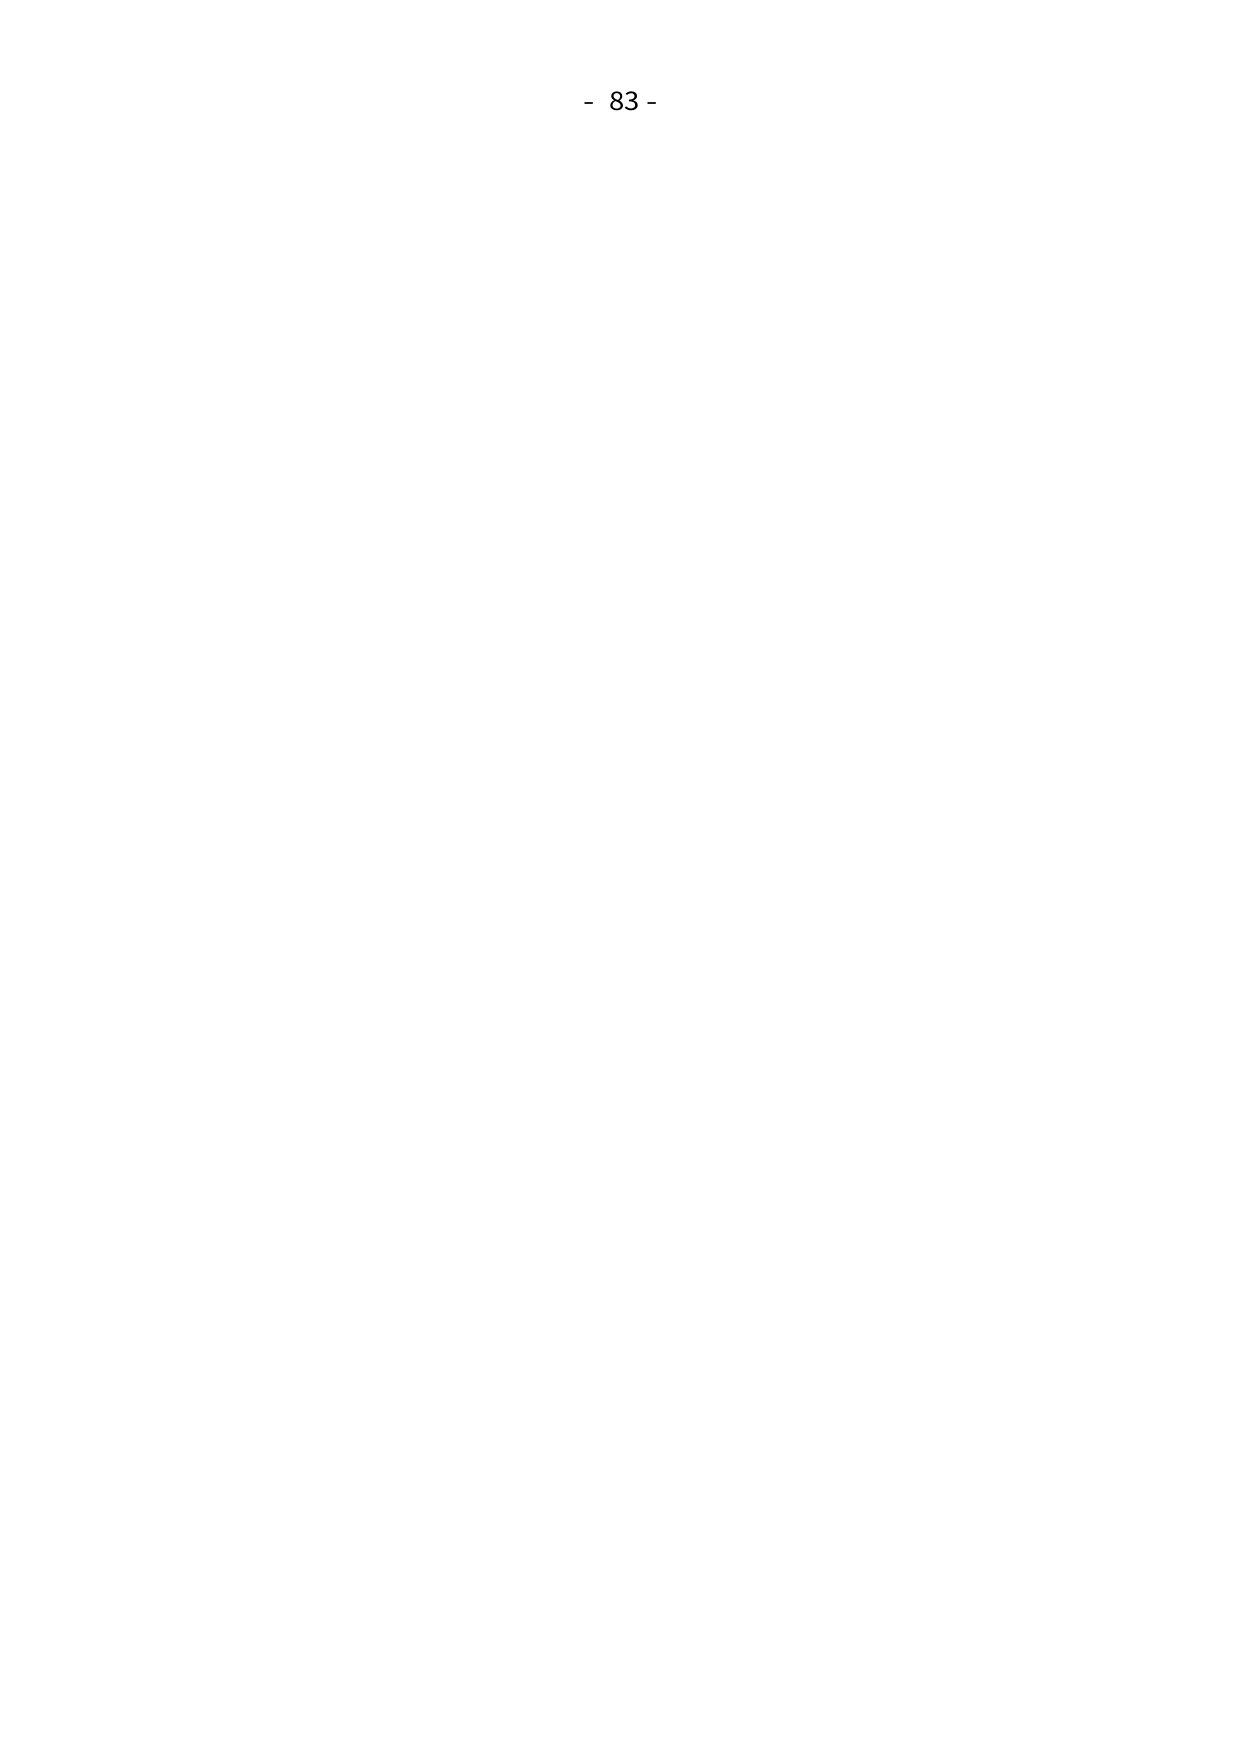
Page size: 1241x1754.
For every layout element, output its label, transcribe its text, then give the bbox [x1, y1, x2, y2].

text - 83 - [579, 81, 661, 117]
